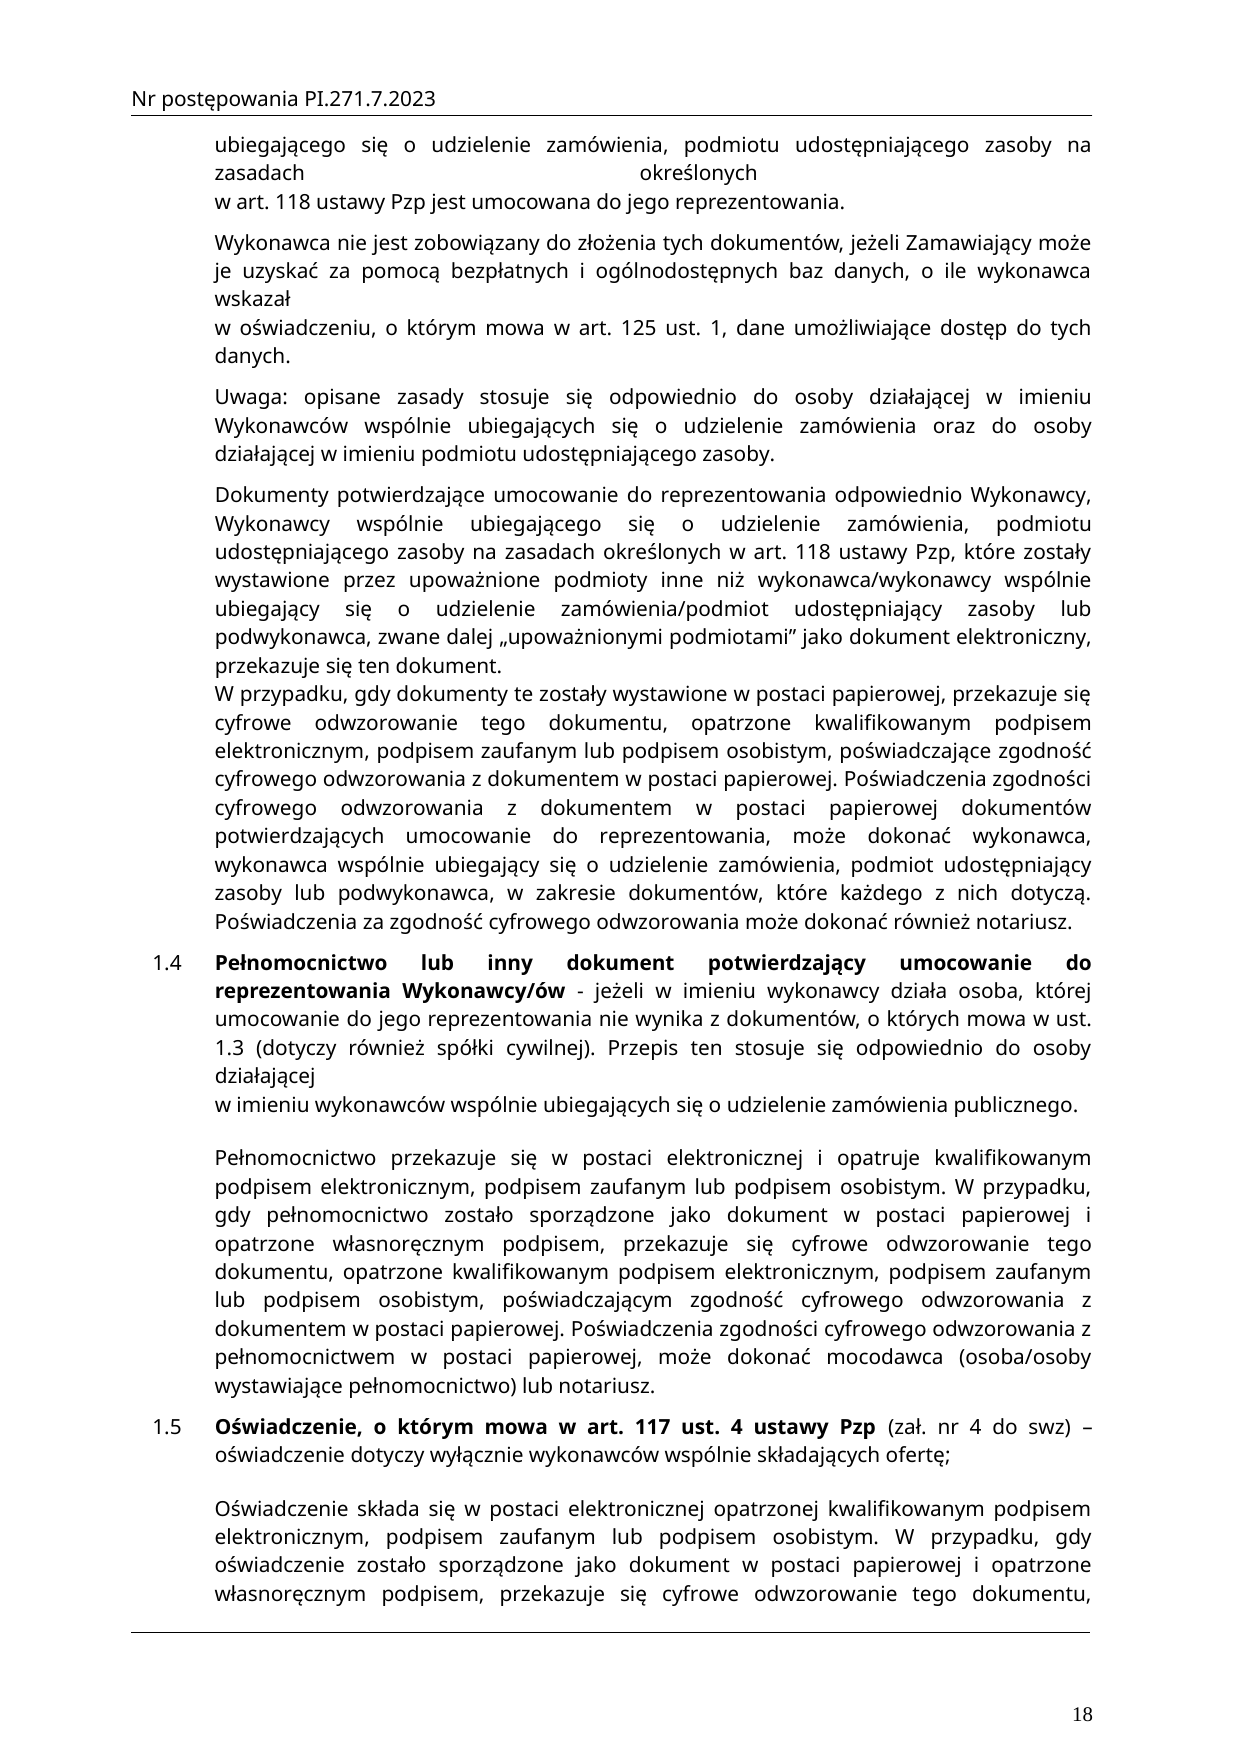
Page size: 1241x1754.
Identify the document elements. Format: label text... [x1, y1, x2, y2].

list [152, 130, 1092, 215]
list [214, 1494, 1092, 1607]
list Dokumenty potwierdzające umocowanie do reprezentowania odpowiednio Wykonawcy, Wykonawcy wspólnie ubiegającego się o udzielenie zamówienia, podmiotu udostępniającego zasoby na zasadach określonych w art. 118 ustawy Pzp, które zostały wystawione przez upoważnione podmioty inne niż wykonawca/wykonawcy wspólnie ubiegający się o udzielenie zamówienia/podmiot udostępniający zasoby lub podwykonawca, zwane dalej „upoważnionymi podmiotami” jako dokument elektroniczny, przekazuje się ten dokument. [214, 480, 1092, 679]
list Pełnomocnictwo lub inny dokument potwierdzający umocowanie do reprezentowania Wykonawcy/ów - jeżeli w imieniu wykonawcy działa osoba, której umocowanie do jego reprezentowania nie wynika z dokumentów, o których mowa w ust. 1.3 (dotyczy również spółki cywilnej). Przepis ten stosuje się odpowiednio do osoby działającej w imieniu wykonawców wspólnie ubiegających się o udzielenie zamówienia publicznego. [152, 948, 1092, 1118]
list W przypadku, gdy dokumenty te zostały wystawione w postaci papierowej, przekazuje się cyfrowe odwzorowanie tego dokumentu, opatrzone kwalifikowanym podpisem elektronicznym, podpisem zaufanym lub podpisem osobistym, poświadczające zgodność cyfrowego odwzorowania z dokumentem w postaci papierowej. Poświadczenia zgodności cyfrowego odwzorowania z dokumentem w postaci papierowej dokumentów potwierdzających umocowanie do reprezentowania, może dokonać wykonawca, wykonawca wspólnie ubiegający się o udzielenie zamówienia, podmiot udostępniający zasoby lub podwykonawca, w zakresie dokumentów, które każdego z nich dotyczą. Poświadczenia za zgodność cyfrowego odwzorowania może dokonać również notariusz. [214, 679, 1092, 935]
text Wykonawca nie jest zobowiązany do złożenia tych dokumentów, jeżeli Zamawiający może je uzyskać za pomocą bezpłatnych i ogólnodostępnych baz danych, o ile wykonawca wskazał w oświadczeniu, o którym mowa w art. 125 ust. 1, dane umożliwiające dostęp do tych danych. [214, 228, 1092, 370]
list Oświadczenie, o którym mowa w art. 117 ust. 4 ustawy Pzp (zał. nr 4 do swz) – oświadczenie dotyczy wyłącznie wykonawców wspólnie składających ofertę; [152, 1412, 1092, 1469]
list Pełnomocnictwo przekazuje się w postaci elektronicznej i opatruje kwalifikowanym podpisem elektronicznym, podpisem zaufanym lub podpisem osobistym. W przypadku, gdy pełnomocnictwo zostało sporządzone jako dokument w postaci papierowej i opatrzone własnoręcznym podpisem, przekazuje się cyfrowe odwzorowanie tego dokumentu, opatrzone kwalifikowanym podpisem elektronicznym, podpisem zaufanym lub podpisem osobistym, poświadczającym zgodność cyfrowego odwzorowania z dokumentem w postaci papierowej. Poświadczenia zgodności cyfrowego odwzorowania z pełnomocnictwem w postaci papierowej, może dokonać mocodawca (osoba/osoby wystawiające pełnomocnictwo) lub notariusz. [214, 1143, 1092, 1399]
list Uwaga: opisane zasady stosuje się odpowiednio do osoby działającej w imieniu Wykonawców wspólnie ubiegających się o udzielenie zamówienia oraz do osoby działającej w imieniu podmiotu udostępniającego zasoby. [214, 382, 1092, 468]
